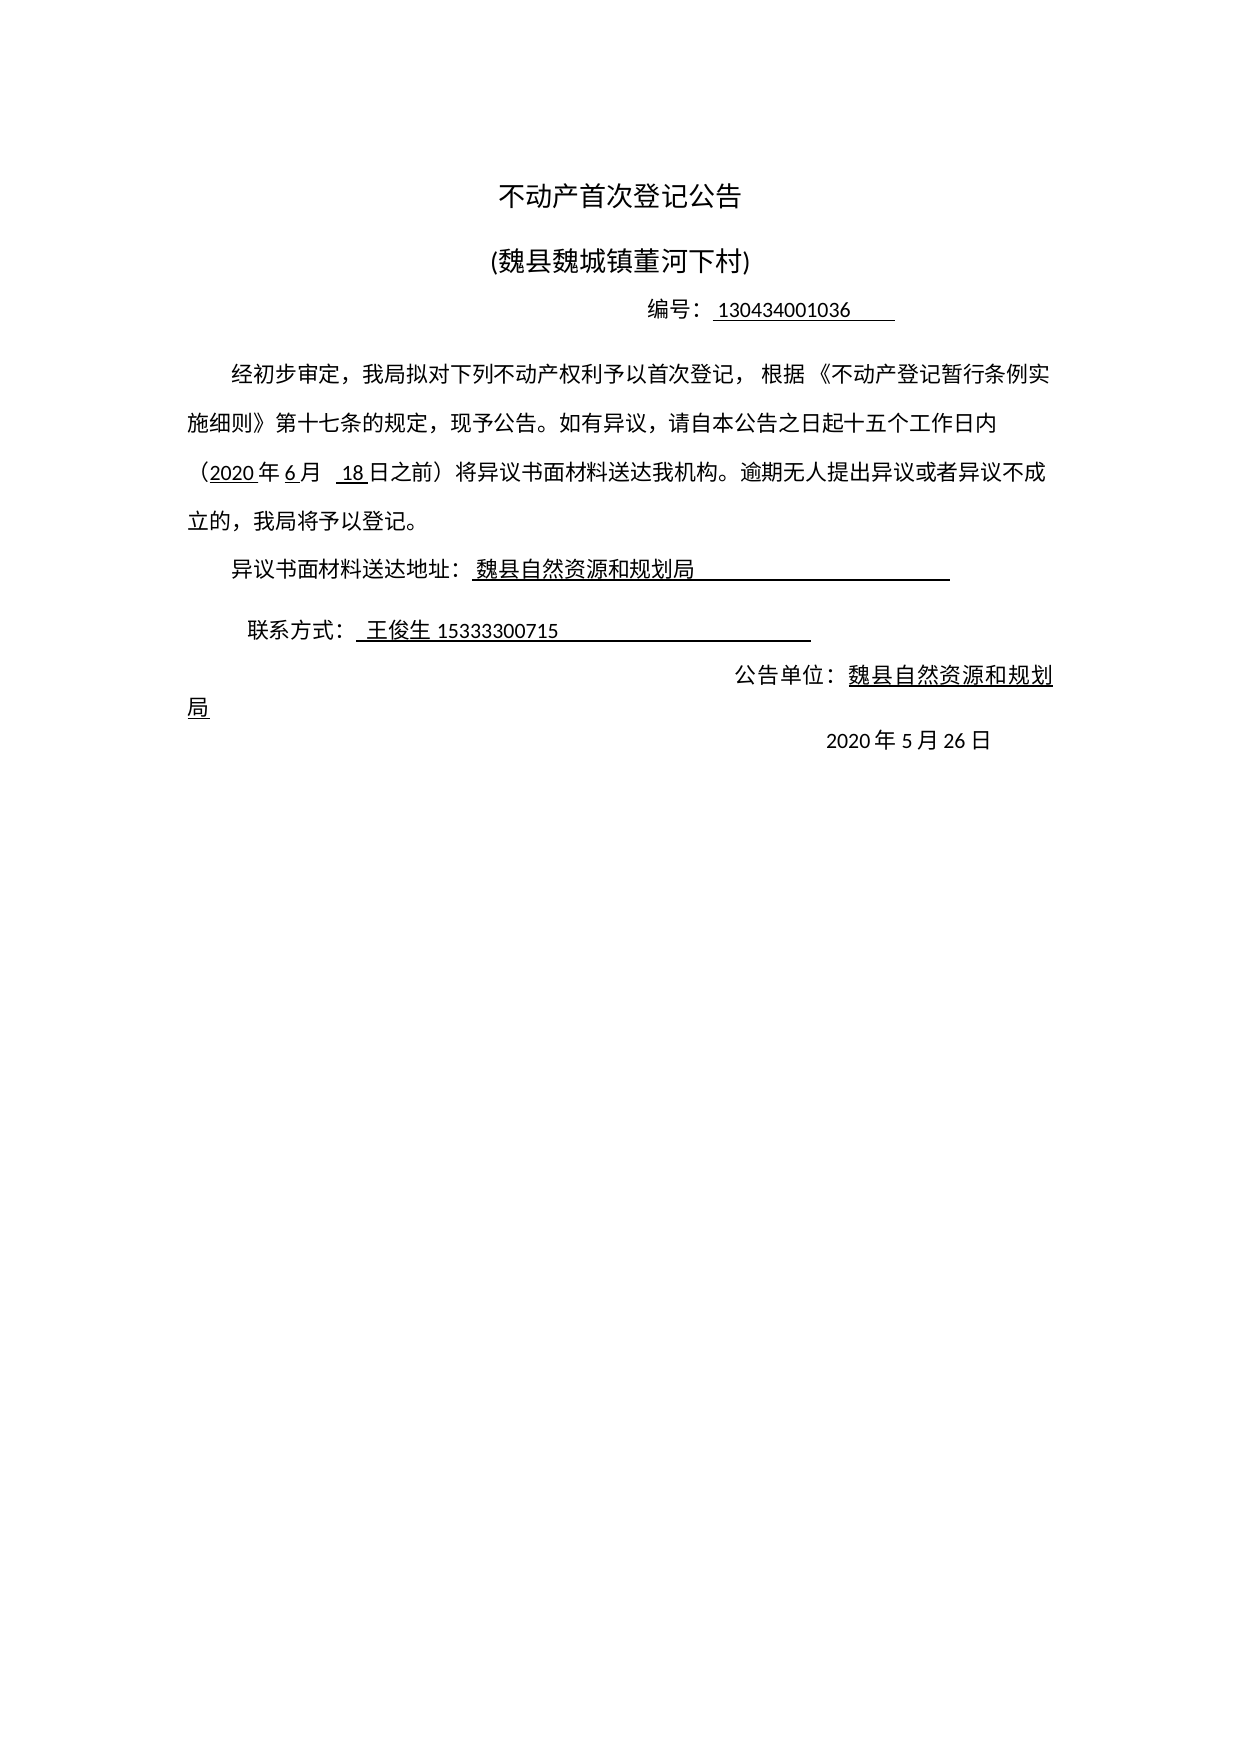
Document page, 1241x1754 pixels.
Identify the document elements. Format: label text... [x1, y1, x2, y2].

text 经初步审定，我局拟对下列不动产权利予以首次登记， 根据 《不动产登记暂行条例实施细则》第十七条的规定，现予公告。如有异议，请自本公告之日起十五个工作日内（2020年6月 18日之前）将异议书面材料送达我机构。逾期无人提出异议或者异议不成立的，我局将予以登记。 [187, 357, 1053, 536]
text 异议书面材料送达地址： 魏县自然资源和规划局 [187, 552, 1053, 584]
text 2020年 5月26日 [187, 722, 1053, 755]
text 联系方式： 王俊生 15333300715 [187, 612, 1053, 645]
text 公告单位：魏县自然资源和规划局 [187, 657, 1053, 722]
text (魏县魏城镇董河下村) [187, 227, 1053, 292]
text 不动产首次登记公告 [187, 162, 1053, 227]
text 编号： 130434001036 [187, 292, 1053, 324]
